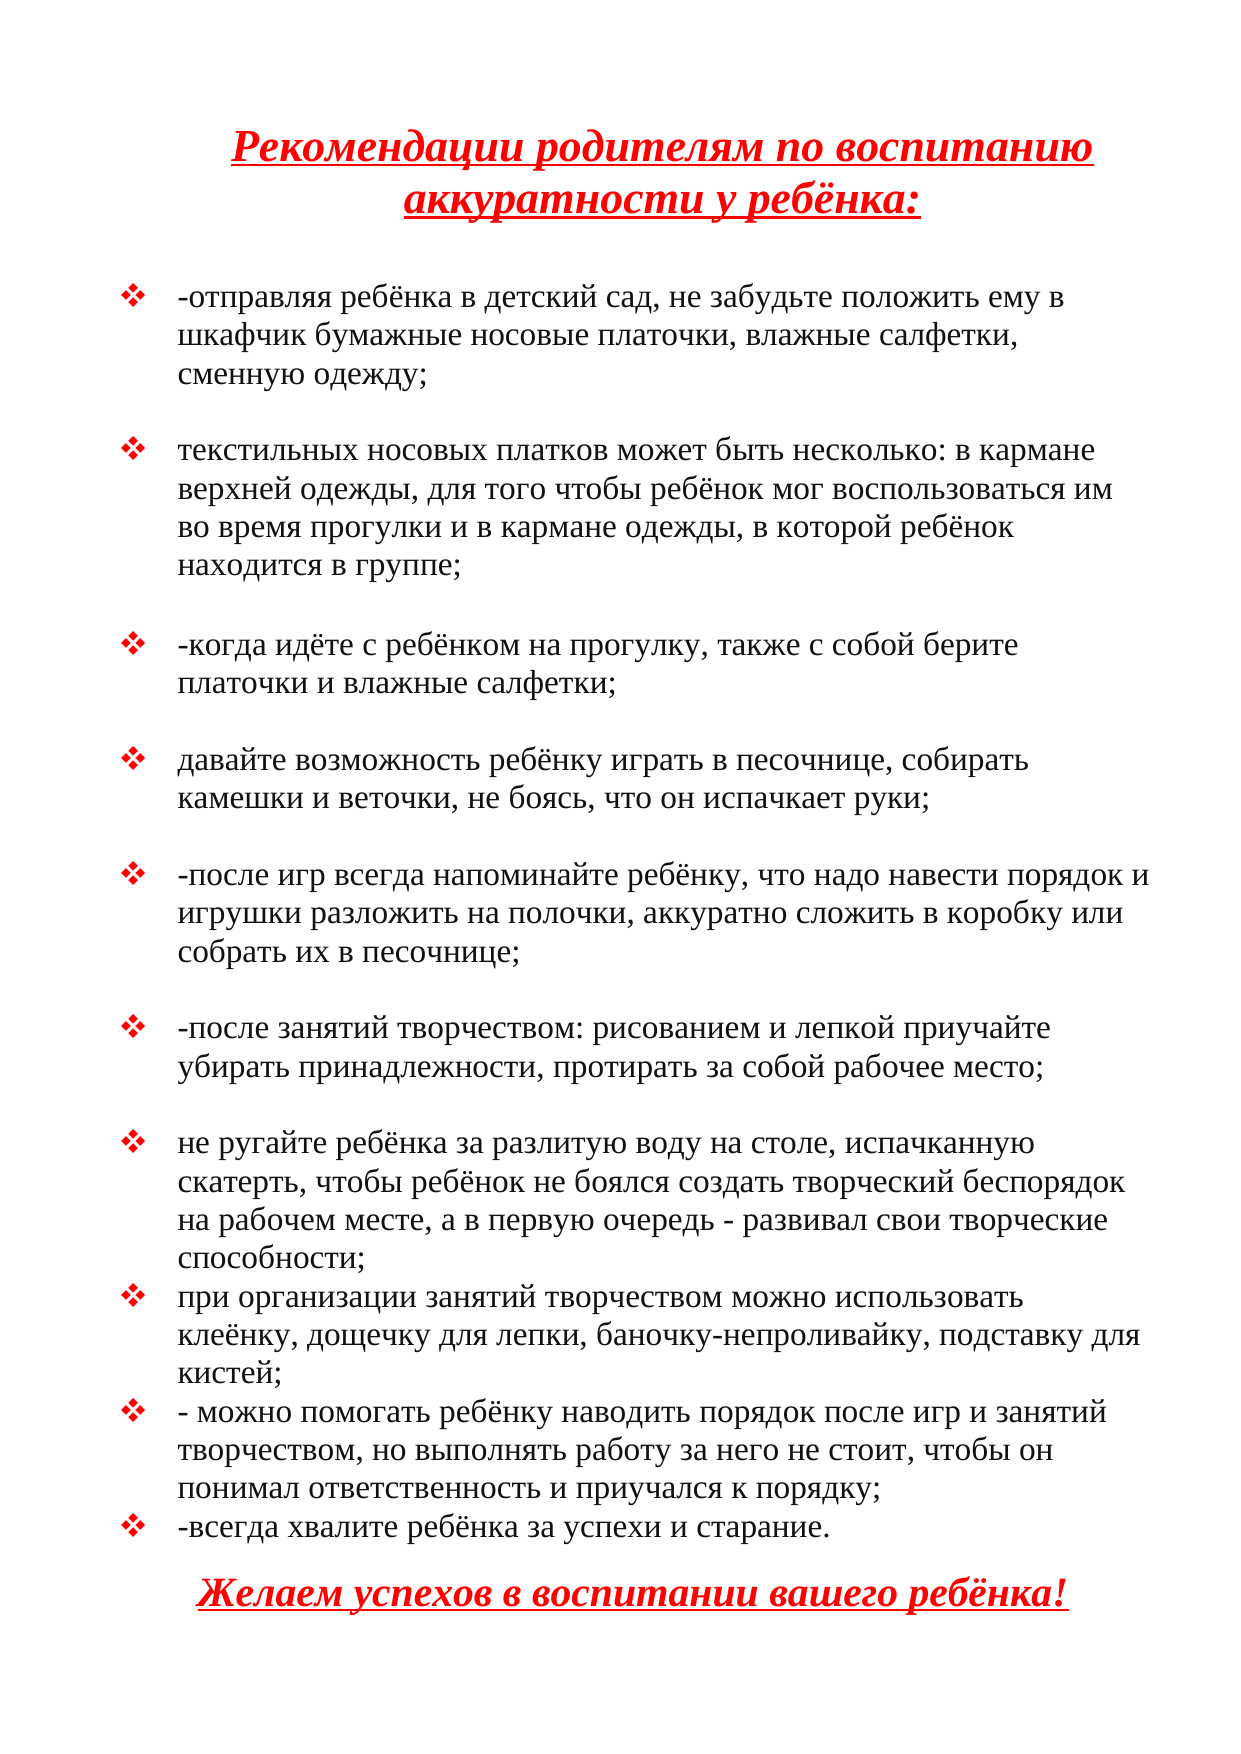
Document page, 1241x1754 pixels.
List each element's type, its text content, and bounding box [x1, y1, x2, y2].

list -отправляя ребёнка в детский сад, не забудьте положить ему в шкафчик бумажные носовые платочки, влажные салфетки, сменную одежду; [118, 276, 1152, 391]
text Желаем успехов в воспитании вашего ребёнка! [118, 1568, 1152, 1616]
list -всегда хвалите ребёнка за успехи и старание. [118, 1506, 1152, 1544]
list давайте возможность ребёнку играть в песочнице, собирать камешки и веточки, не боясь, что он испачкает руки; [118, 739, 1152, 816]
list -когда идёте с ребёнком на прогулку, также с собой берите платочки и влажные салфетки; [118, 624, 1152, 701]
list не ругайте ребёнка за разлитую воду на столе, испачканную скатерть, чтобы ребёнок не боялся создать творческий беспорядок на рабочем месте, а в первую очередь - развивал свои творческие способности; [118, 1123, 1152, 1276]
list -после игр всегда напоминайте ребёнку, что надо навести порядок и игрушки разложить на полочки, аккуратно сложить в коробку или собрать их в песочнице; [118, 854, 1152, 969]
list - можно помогать ребёнку наводить порядок после игр и занятий творчеством, но выполнять работу за него не стоит, чтобы он понимал ответственность и приучался к порядку; [118, 1391, 1152, 1506]
list при организации занятий творчеством можно использовать клеёнку, дощечку для лепки, баночку-непроливайку, подставку для кистей; [118, 1276, 1152, 1391]
text Рекомендации родителям по воспитанию аккуратности у ребёнка: [177, 118, 1152, 223]
list текстильных носовых платков может быть несколько: в кармане верхней одежды, для того чтобы ребёнок мог воспользоваться им во время прогулки и в кармане одежды, в которой ребёнок находится в группе; [118, 429, 1152, 583]
list -после занятий творчеством: рисованием и лепкой приучайте убирать принадлежности, протирать за собой рабочее место; [118, 1008, 1152, 1084]
